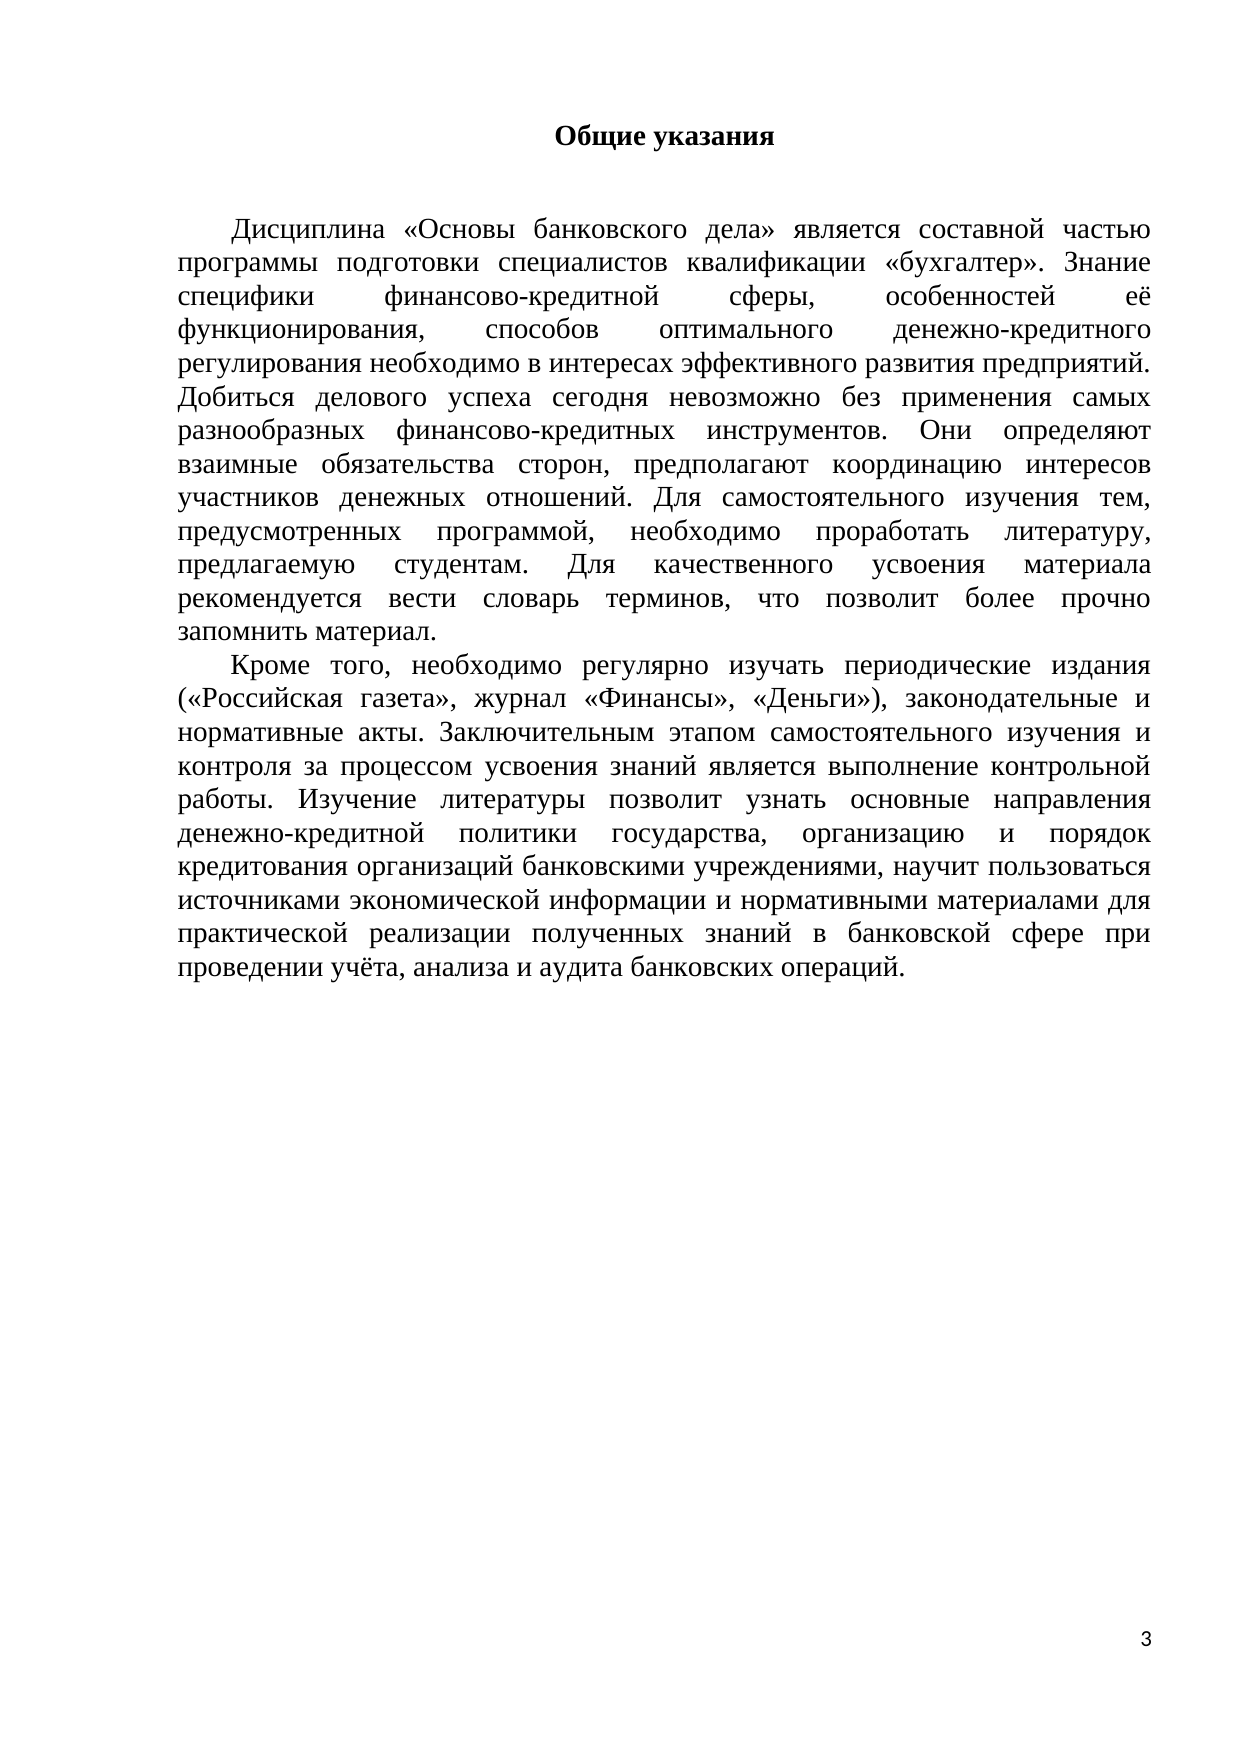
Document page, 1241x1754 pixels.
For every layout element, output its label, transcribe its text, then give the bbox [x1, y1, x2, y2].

text Кроме того, необходимо регулярно изучать периодические издания («Российская газета», журнал «Финансы», «Деньги»), законодательные и нормативные акты. Заключительным этапом самостоятельного изучения и контроля за процессом усвоения знаний является выполнение контрольной работы. Изучение литературы позволит узнать основные направления денежно-кредитной политики государства, организацию и порядок кредитования организаций банковскими учреждениями, научит пользоваться источниками экономической информации и нормативными материалами для практической реализации полученных знаний в банковской сфере при проведении учёта, анализа и аудита банковских операций. [177, 647, 1152, 982]
text Дисциплина «Основы банковского дела» является составной частью программы подготовки специалистов квалификации «бухгалтер». Знание специфики финансово-кредитной сферы, особенностей её функционирования, способов оптимального денежно-кредитного регулирования необходимо в интересах эффективного развития предприятий. Добиться делового успеха сегодня невозможно без применения самых разнообразных финансово-кредитных инструментов. Они определяют взаимные обязательства сторон, предполагают координацию интересов участников денежных отношений. Для самостоятельного изучения тем, предусмотренных программой, необходимо проработать литературу, предлагаемую студентам. Для качественного усвоения материала рекомендуется вести словарь терминов, что позволит более прочно запомнить материал. [177, 211, 1152, 647]
text Общие указания [177, 118, 1152, 152]
